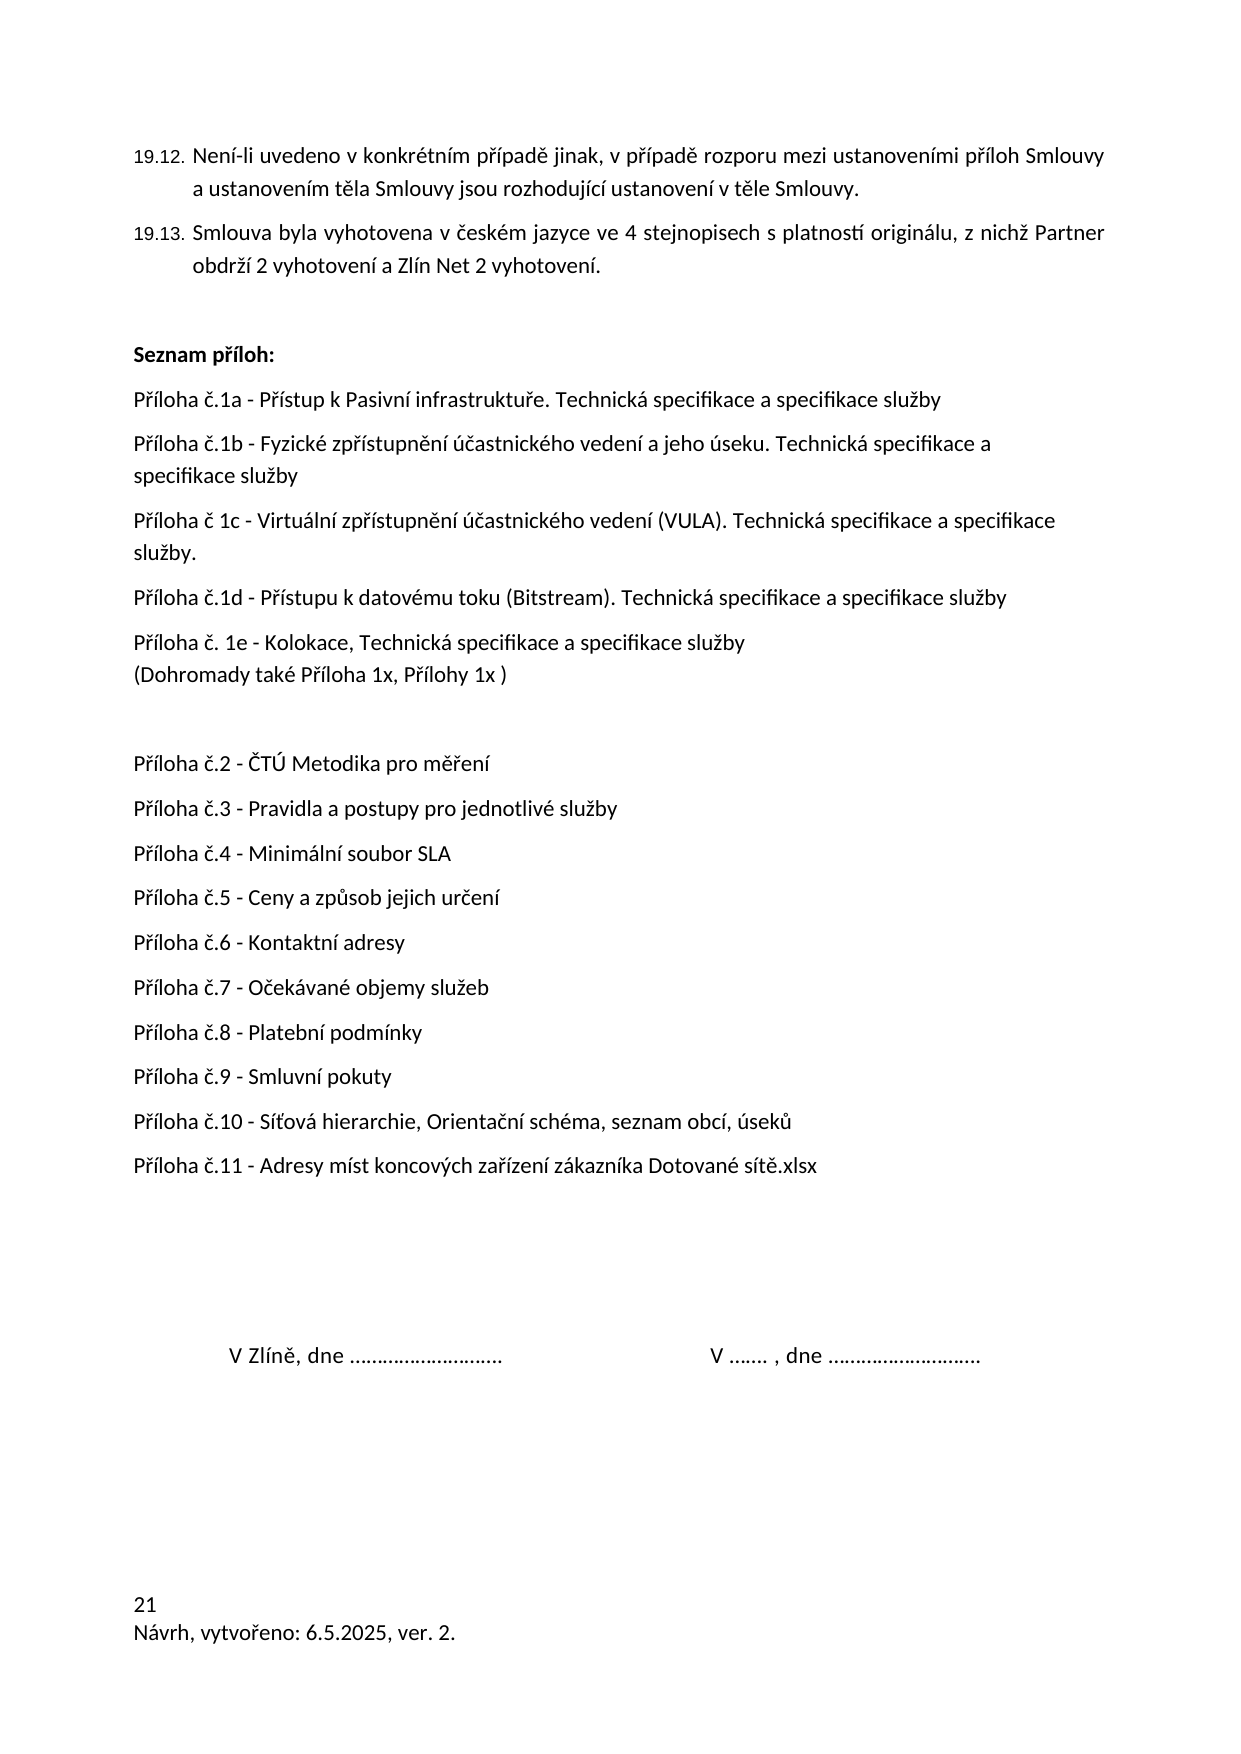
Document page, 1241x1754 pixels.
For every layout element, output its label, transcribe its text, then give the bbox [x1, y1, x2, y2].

text Příloha č.9 - Smluvní pokuty [133, 1062, 1107, 1090]
text Příloha č.1d - Přístupu k datovému toku (Bitstream). Technická specifikace a specifikace služby [133, 583, 1107, 611]
text Příloha č.1a - Přístup k Pasivní infrastruktuře. Technická specifikace a specifikace služby [133, 385, 1107, 413]
text Příloha č.11 - Adresy míst koncových zařízení zákazníka Dotované sítě.xlsx [133, 1152, 1107, 1180]
text Příloha č.7 - Očekávané objemy služeb [133, 973, 1107, 1001]
text Příloha č.3 - Pravidla a postupy pro jednotlivé služby [133, 794, 1107, 822]
list Není-li uvedeno v konkrétním případě jinak, v případě rozporu mezi ustanoveními příloh Smlouvy a ustanovením těla Smlouvy jsou rozhodující ustanovení v těle Smlouvy. [133, 142, 1107, 202]
table_header V Zlíně, dne ………………………. [126, 1241, 606, 1369]
text Příloha č 1c - Virtuální zpřístupnění účastnického vedení (VULA). Technická specifikace a specifikace služby. [133, 506, 1107, 567]
text Příloha č.1b - Fyzické zpřístupnění účastnického vedení a jeho úseku. Technická specifikace a specifikace služby [133, 429, 1107, 490]
text Příloha č. 1e - Kolokace, Technická specifikace a specifikace služby (Dohromady také Příloha 1x, Přílohy 1x ) [133, 628, 1107, 688]
text Seznam příloh: [133, 340, 1107, 368]
text Příloha č.5 - Ceny a způsob jejich určení [133, 883, 1107, 912]
list Smlouva byla vyhotovena v českém jazyce ve 4 stejnopisech s platností originálu, z nichž Partner obdrží 2 vyhotovení a Zlín Net 2 vyhotovení. [133, 218, 1107, 279]
text Příloha č.8 - Platební podmínky [133, 1018, 1107, 1046]
text Příloha č.4 - Minimální soubor SLA [133, 839, 1107, 867]
text Příloha č.10 - Síťová hierarchie, Orientační schéma, seznam obcí, úseků [133, 1107, 1107, 1135]
table_header V ……. , dne ………………………. [606, 1241, 1086, 1369]
text Příloha č.2 - ČTÚ Metodika pro měření [133, 749, 1107, 777]
text Příloha č.6 - Kontaktní adresy [133, 928, 1107, 956]
